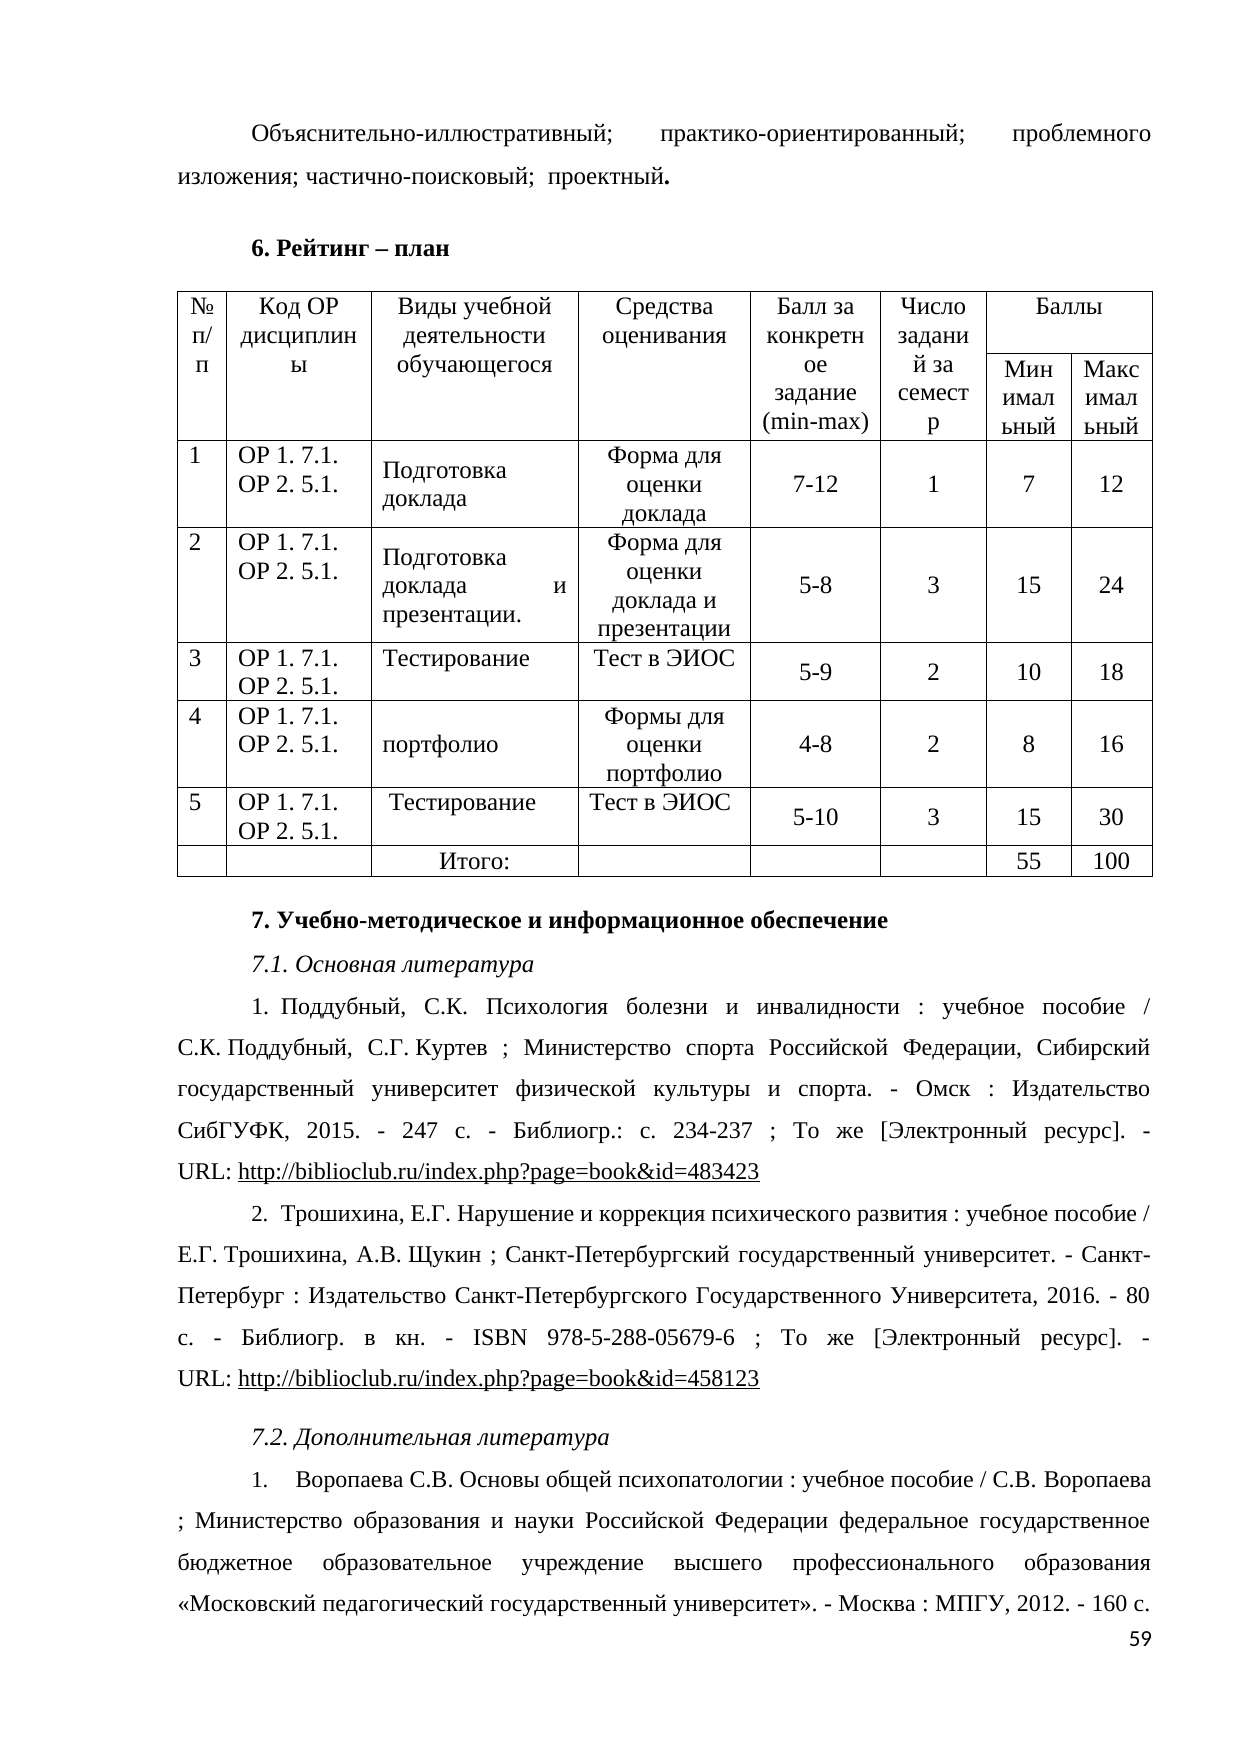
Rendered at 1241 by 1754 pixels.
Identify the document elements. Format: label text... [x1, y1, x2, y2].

text 7.2. Дополнительная литература [177, 1422, 1152, 1451]
table_header Средства оценивания [579, 292, 750, 440]
table_cell 18 [1072, 643, 1152, 700]
table_cell 3 [178, 643, 226, 700]
table_cell Тестирование [372, 788, 578, 845]
table_cell портфолио [372, 701, 578, 787]
table_cell 55 [987, 846, 1071, 876]
text 7. Учебно-методическое и информационное обеспечение [177, 906, 1152, 934]
table_cell 3 [881, 788, 986, 845]
list Трошихина, Е.Г. Нарушение и коррекция психического развития : учебное пособие / Е.Г. Трошихина, А.В. Щукин ; Санкт-Петербургский государственный университет. - Санкт-Петербург : Издательство Санкт-Петербургского Государственного Университета, 2016. - 80 с. - Библиогр. в кн. - ISBN 978-5-288-05679-6 ; То же [Электронный ресурс]. - URL: http://biblioclub.ru/index.php?page=book&id=458123 [177, 1198, 1152, 1392]
table_cell 5-9 [751, 643, 880, 700]
table_cell 24 [1072, 528, 1152, 642]
table_cell Тестирование [372, 643, 578, 700]
table_header Балл за конкретное задание (min-max) [751, 292, 880, 440]
table_cell 12 [1072, 441, 1152, 527]
table_header № п/п [178, 292, 226, 440]
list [177, 1465, 1152, 1617]
table_header Число заданий за семестр [881, 292, 986, 440]
table_cell Итого: [372, 846, 578, 876]
table_cell Ор 1. 7.1. Ор 2. 5.1. [227, 528, 371, 642]
text 7.1. Основная литература [177, 949, 1152, 977]
table_cell 4 [178, 701, 226, 787]
table_cell Подготовка доклада и презентации. [372, 528, 578, 642]
table_header Код ОР дисциплины [227, 292, 371, 440]
table_cell 4-8 [751, 701, 880, 787]
table_cell 15 [987, 788, 1071, 845]
table_cell 5 [178, 788, 226, 845]
text 6. Рейтинг – план [177, 233, 1152, 262]
table_cell [579, 846, 750, 876]
table_cell [751, 846, 880, 876]
table_cell Ор 1. 7.1. Ор 2. 5.1. [227, 441, 371, 527]
table_cell [881, 846, 986, 876]
table_cell 2 [881, 643, 986, 700]
table_header Виды учебной деятельности обучающегося [372, 292, 578, 440]
table_header Баллы [987, 292, 1152, 353]
table_cell Ор 1. 7.1. Ор 2. 5.1. [227, 643, 371, 700]
table_cell Ор 1. 7.1. Ор 2. 5.1. [227, 701, 371, 787]
table_cell Подготовка доклада [372, 441, 578, 527]
table_cell 7-12 [751, 441, 880, 527]
table_cell Максимальный [1072, 354, 1152, 440]
table_cell Минимальный [987, 354, 1071, 440]
table_cell 2 [178, 528, 226, 642]
list Поддубный, С.К. Психология болезни и инвалидности : учебное пособие / С.К. Поддубный, С.Г. Куртев ; Министерство спорта Российской Федерации, Сибирский государственный университет физической культуры и спорта. - Омск : Издательство СибГУФК, 2015. - 247 с. - Библиогр.: с. 234-237 ; То же [Электронный ресурс]. - URL: http://biblioclub.ru/index.php?page=book&id=483423 [177, 992, 1152, 1185]
table_cell 1 [178, 441, 226, 527]
table_cell 2 [881, 701, 986, 787]
table_cell 8 [987, 701, 1071, 787]
table_cell Тест в ЭИОС [579, 643, 750, 700]
table_cell Ор 1. 7.1. Ор 2. 5.1. [227, 788, 371, 845]
table_cell [227, 846, 371, 876]
table_cell 7 [987, 441, 1071, 527]
table_cell 16 [1072, 701, 1152, 787]
table_cell [178, 846, 226, 876]
table_cell 5-10 [751, 788, 880, 845]
table_cell Форма для оценки доклада и презентации [579, 528, 750, 642]
table_cell Формы для оценки портфолио [579, 701, 750, 787]
table_cell 100 [1072, 846, 1152, 876]
table_cell 1 [881, 441, 986, 527]
table_cell 15 [987, 528, 1071, 642]
table_cell 30 [1072, 788, 1152, 845]
table_cell 5-8 [751, 528, 880, 642]
table_cell 3 [881, 528, 986, 642]
text Объяснительно-иллюстративный; практико-ориентированный; проблемного изложения; частично-поисковый; проектный. [177, 118, 1152, 190]
table_cell Тест в ЭИОС [579, 788, 750, 845]
table_cell Форма для оценки доклада [579, 441, 750, 527]
table_cell 10 [987, 643, 1071, 700]
